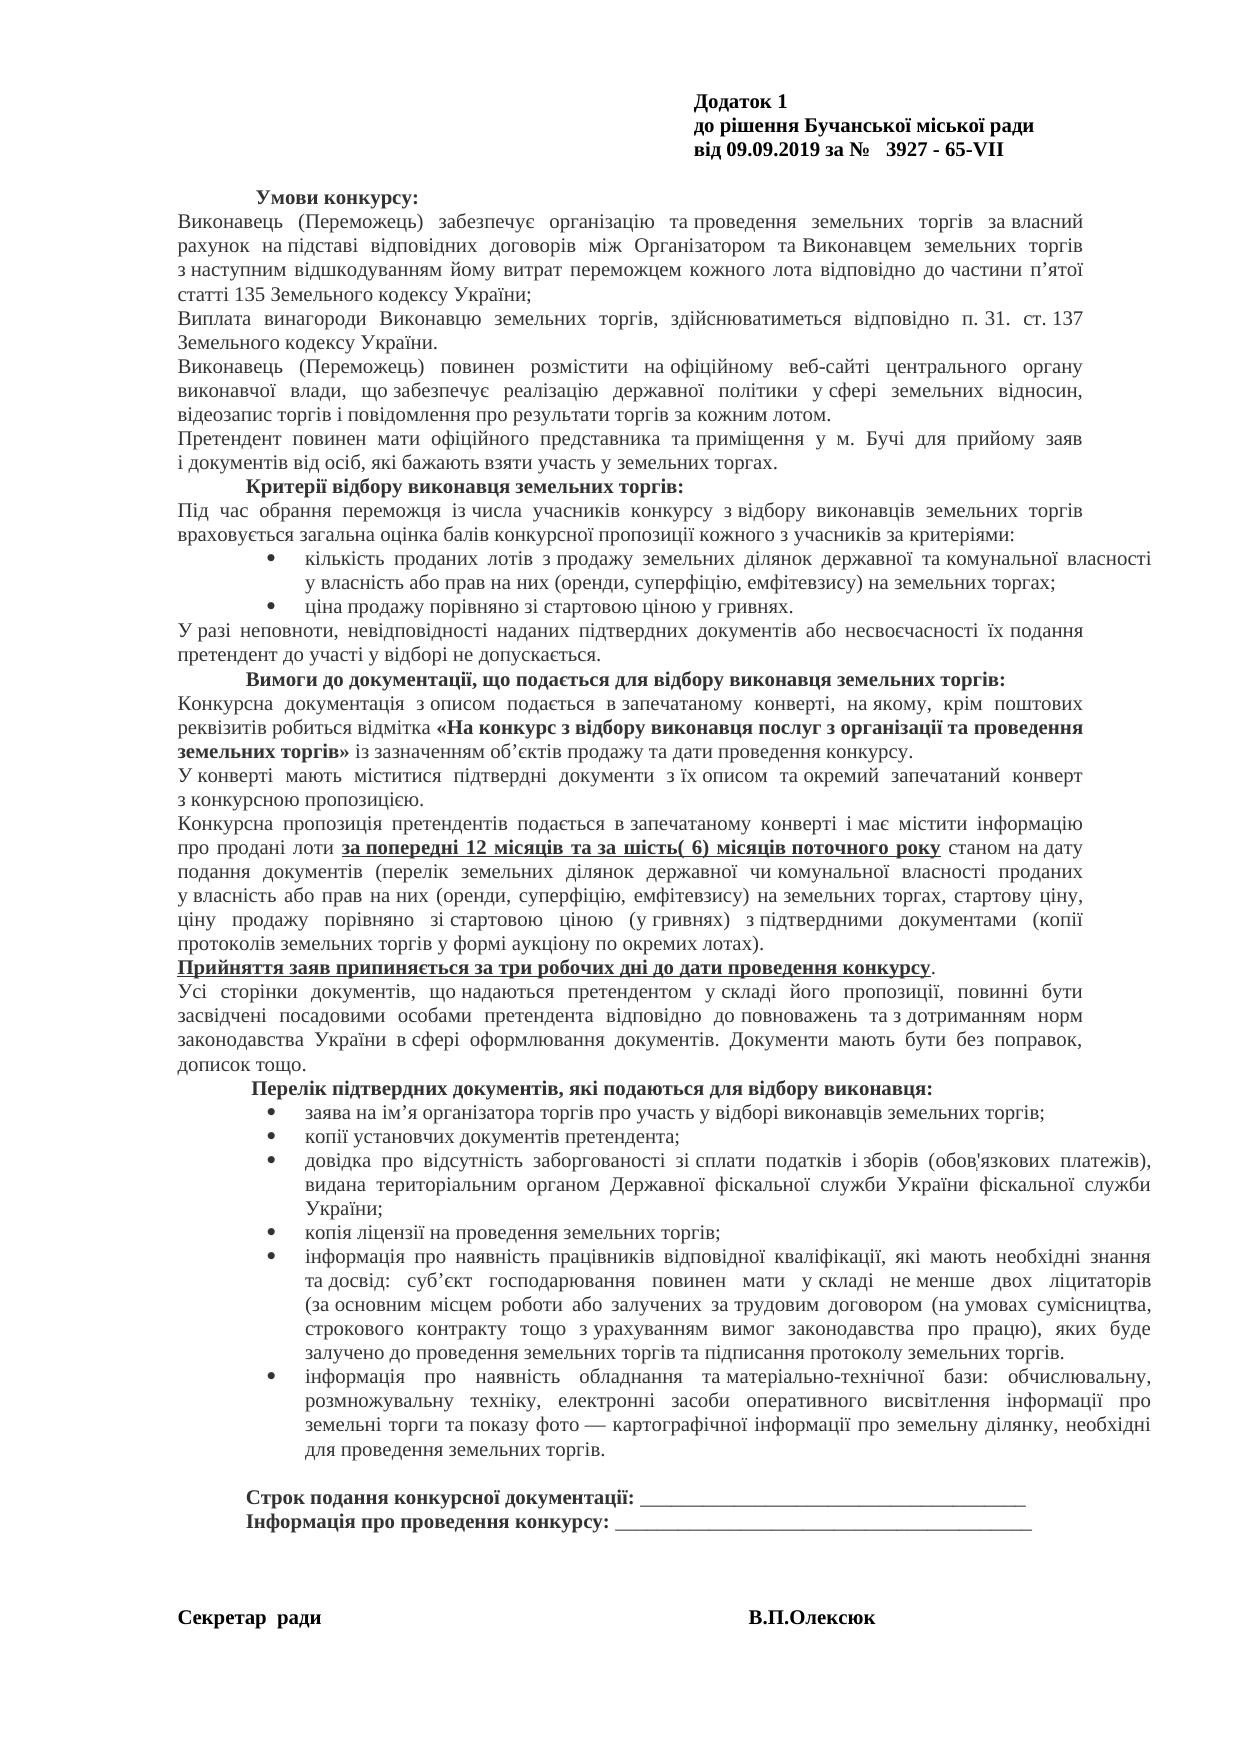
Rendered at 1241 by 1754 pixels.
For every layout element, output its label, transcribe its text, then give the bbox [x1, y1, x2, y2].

text Секретар ради В.П.Олексюк [177, 1605, 1152, 1629]
list інформація про наявність обладнання та матеріально-технічної бази: обчислювальну, розмножувальну техніку, електронні засоби оперативного висвітлення інформації про земельні торги та показу фото — картографічної інформації про земельну ділянку, необхідні для проведення земельних торгів. [268, 1364, 1152, 1461]
text Умови конкурсу: [177, 185, 1152, 209]
text Претендент повинен мати офіційного представника та приміщення у м. Бучі для прийому заяв і документів від осіб, які бажають взяти участь у земельних торгах. [177, 426, 1083, 474]
list інформація про наявність працівників відповідної кваліфікації, які мають необхідні знання та досвід: суб’єкт господарювання повинен мати у складі не менше двох ліцитаторів (за основним місцем роботи або залучених за трудовим договором (на умовах сумісництва, строкового контракту тощо з урахуванням вимог законодавства про працю), яких буде залучено до проведення земельних торгів та підписання протоколу земельних торгів. [268, 1244, 1152, 1364]
list кількість проданих лотів з продажу земельних ділянок державної та комунальної власності у власність або прав на них (оренди, суперфіцію, емфітевзису) на земельних торгах; [267, 546, 1152, 594]
text Перелік підтвердних документів, які подаються для відбору виконавця: [177, 1076, 1083, 1099]
text Додаток 1 [693, 89, 1152, 113]
text до рішення Бучанської міської ради [693, 113, 1152, 137]
text Виконавець (Переможець) забезпечує організацію та проведення земельних торгів за власний рахунок на підставі відповідних договорів між Організатором та Виконавцем земельних торгів з наступним відшкодуванням йому витрат переможцем кожного лота відповідно до частини п’ятої статті 135 Земельного кодексу України; [177, 209, 1083, 306]
text Виконавець (Переможець) повинен розмістити на офіційному веб-сайті центрального органу виконавчої влади, що забезпечує реалізацію державної політики у сфері земельних відносин, відеозапис торгів і повідомлення про результати торгів за кожним лотом. [177, 354, 1083, 426]
text Строк подання конкурсної документації: _____________________________________ [246, 1484, 1083, 1509]
text Конкурсна пропозиція претендентів подається в запечатаному конверті і має містити інформацію про продані лоти за попередні 12 місяців та за шість( 6) місяців поточного року станом на дату подання документів (перелік земельних ділянок державної чи комунальної власності проданих у власність або прав на них (оренди, суперфіцію, емфітевзису) на земельних торгах, стартову ціну, ціну продажу порівняно зі стартовою ціною (у гривнях) з підтвердними документами (копії протоколів земельних торгів у формі аукціону по окремих лотах). [177, 811, 1083, 955]
text Прийняття заяв припиняється за три робочих дні до дати проведення конкурсу. [177, 955, 1083, 979]
text Усі сторінки документів, що надаються претендентом у складі його пропозиції, повинні бути засвідчені посадовими особами претендента відповідно до повноважень та з дотриманням норм законодавства України в сфері оформлювання документів. Документи мають бути без поправок, дописок тощо. [177, 979, 1083, 1076]
text У конверті мають міститися підтвердні документи з їх описом та окремий запечатаний конверт з конкурсною пропозицією. [177, 763, 1083, 811]
list ціна продажу порівняно зі стартовою ціною у гривнях. [267, 594, 1152, 618]
text від 09.09.2019 за № 3927 - 65-VІІ [693, 137, 1152, 161]
text Інформація про проведення конкурсу: ________________________________________ [246, 1509, 1083, 1533]
list довідка про відсутність заборгованості зі сплати податків і зборів (обовְ'язкових платежів), видана територіальним органом Державної фіскальної служби України фіскальної служби України; [268, 1148, 1152, 1220]
text Вимоги до документації, що подається для відбору виконавця земельних торгів: [246, 666, 1083, 691]
text У разі неповноти, невідповідності наданих підтвердних документів або несвоєчасності їх подання претендент до участі у відборі не допускається. [177, 618, 1083, 666]
text Під час обрання переможця із числа учасників конкурсу з відбору виконавців земельних торгів враховується загальна оцінка балів конкурсної пропозиції кожного з учасників за критеріями: [177, 498, 1083, 546]
text Виплата винагороди Виконавцю земельних торгів, здійснюватиметься відповідно п. 31. ст. 137 Земельного кодексу України. [177, 306, 1083, 354]
text Конкурсна документація з описом подається в запечатаному конверті, на якому, крім поштових реквізитів робиться відмітка «На конкурс з відбору виконавця послуг з організації та проведення земельних торгів» із зазначенням об’єктів продажу та дати проведення конкурсу. [177, 691, 1083, 763]
list копії установчих документів претендента; [268, 1124, 1152, 1148]
list заява на ім’я організатора торгів про участь у відборі виконавців земельних торгів; [268, 1099, 1152, 1124]
list копія ліцензії на проведення земельних торгів; [268, 1220, 1152, 1244]
text Критерії відбору виконавця земельних торгів: [246, 474, 1083, 498]
